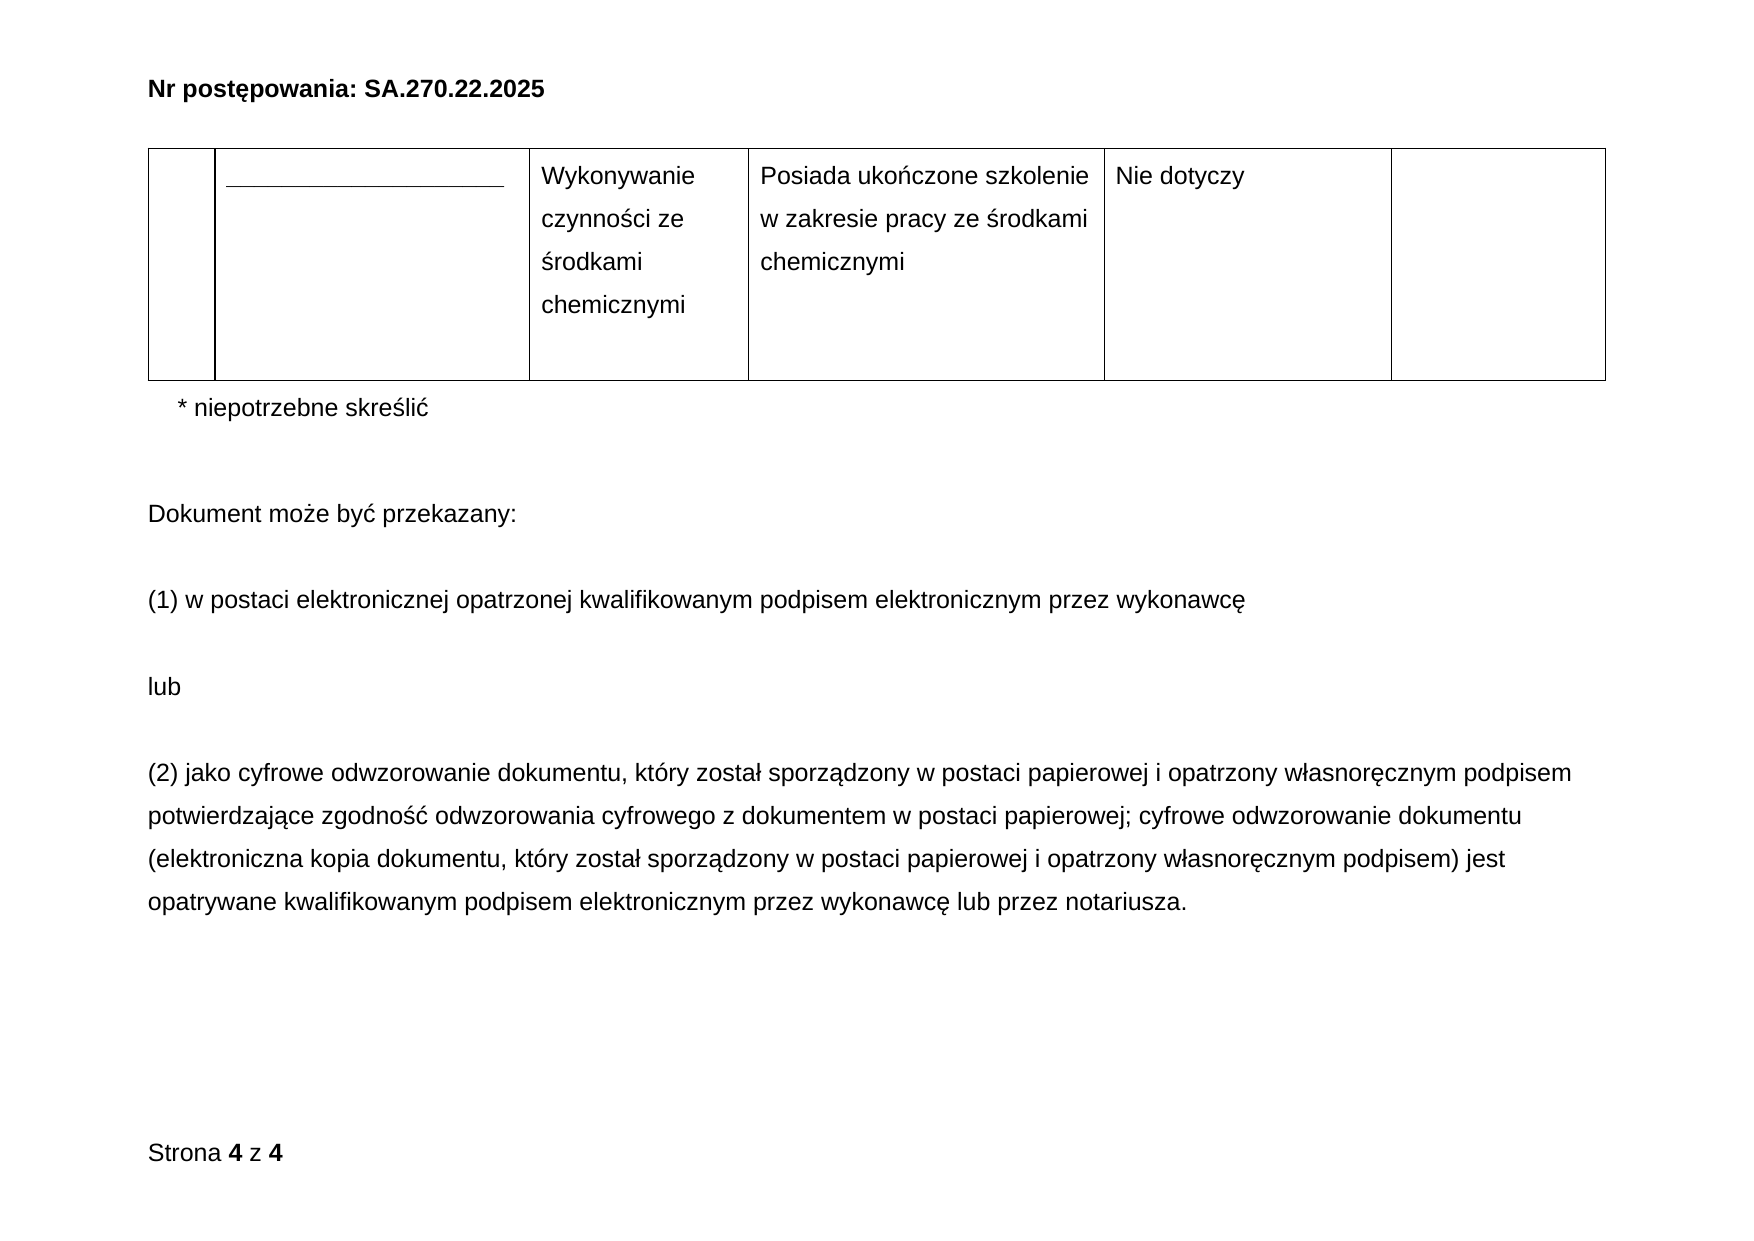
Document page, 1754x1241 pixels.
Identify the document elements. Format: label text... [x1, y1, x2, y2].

table_cell Wykonywanie czynności ze środkami chemicznymi [530, 149, 748, 380]
table_cell Posiada ukończone szkolenie w zakresie pracy ze środkami chemicznymi [749, 149, 1104, 380]
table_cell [216, 149, 529, 380]
table_cell [149, 149, 214, 380]
text * niepotrzebne skreślić [177, 393, 1606, 422]
table_cell Nie dotyczy [1105, 149, 1391, 380]
table_cell [1392, 149, 1605, 380]
text Dokument może być przekazany: (1) w postaci elektronicznej opatrzonej kwalifikowanym podpisem elektronicznym przez wykonawcę lub (2) jako cyfrowe odwzorowanie dokumentu, który został sporządzony w postaci papierowej i opatrzony własnoręcznym podpisem potwierdzające zgodność odwzorowania cyfrowego z dokumentem w postaci papierowej; cyfrowe odwzorowanie dokumentu (elektroniczna kopia dokumentu, który został sporządzony w postaci papierowej i opatrzony własnoręcznym podpisem) jest opatrywane kwalifikowanym podpisem elektronicznym przez wykonawcę lub przez notariusza. [148, 499, 1606, 916]
